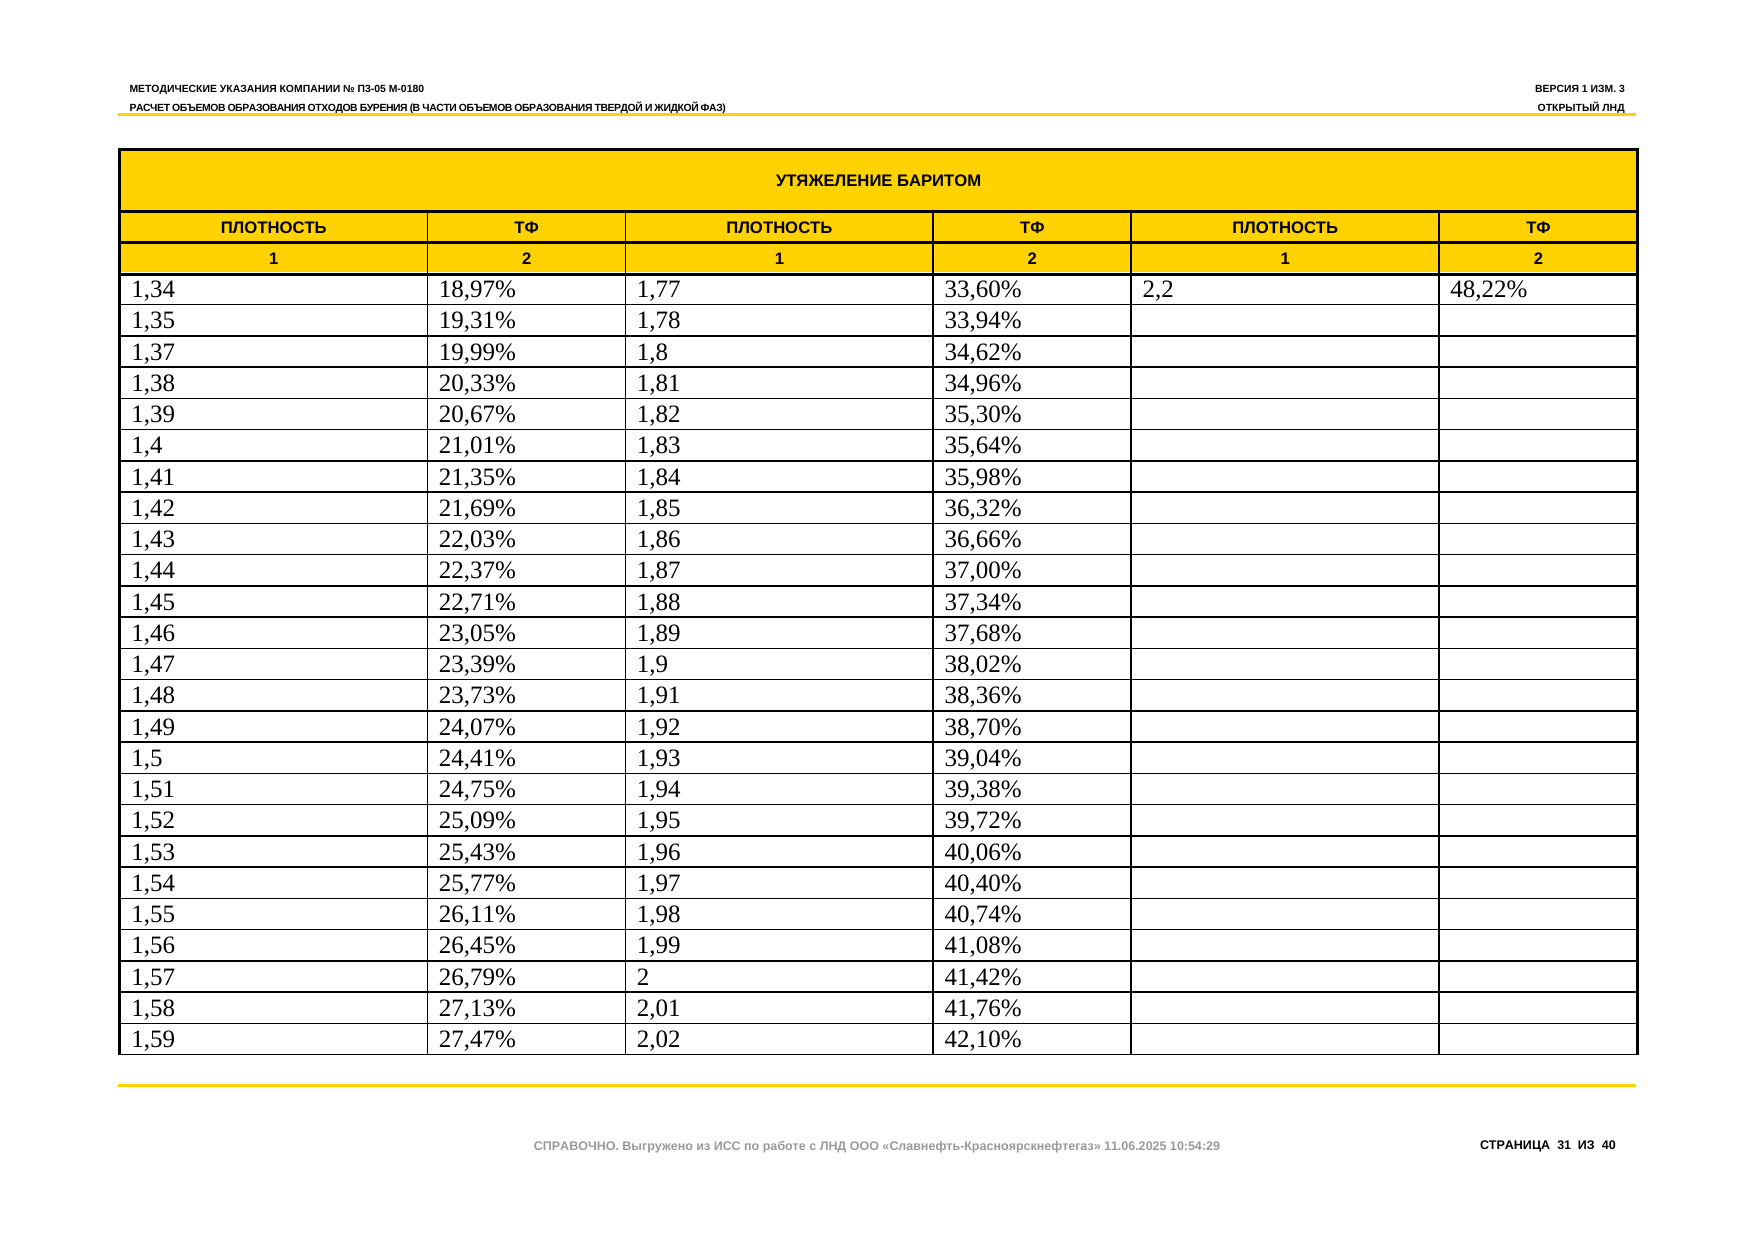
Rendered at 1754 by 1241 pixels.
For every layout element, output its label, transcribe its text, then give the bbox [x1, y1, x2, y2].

table_cell [1132, 712, 1438, 741]
table_cell 1,57 [121, 962, 427, 991]
table_cell 41,76% [934, 993, 1130, 1022]
table_cell 2 [428, 244, 625, 272]
table_cell 1,96 [626, 837, 932, 866]
table_cell [1440, 805, 1636, 835]
table_cell 1,52 [121, 805, 427, 835]
table_cell [1132, 899, 1438, 929]
table_cell [1440, 743, 1636, 772]
table_cell [1132, 337, 1438, 366]
table_cell 1,35 [121, 305, 427, 335]
table_cell ТФ [428, 213, 625, 241]
table_cell 39,38% [934, 774, 1130, 804]
table_cell 1,55 [121, 899, 427, 929]
table_cell [1132, 587, 1438, 616]
table_cell 1,59 [121, 1024, 427, 1054]
table_cell 40,40% [934, 868, 1130, 897]
table_cell [1132, 462, 1438, 491]
table_cell [1132, 930, 1438, 960]
table_cell 1,47 [121, 649, 427, 679]
table_cell 1,87 [626, 555, 932, 585]
table_cell 37,00% [934, 555, 1130, 585]
table_cell 38,70% [934, 712, 1130, 741]
table_cell 19,99% [428, 337, 625, 366]
table_cell 1,39 [121, 399, 427, 429]
table_cell ПЛОТНОСТЬ [626, 213, 932, 241]
table_cell ПЛОТНОСТЬ [1132, 213, 1438, 241]
table_cell [1440, 649, 1636, 679]
table_cell 26,45% [428, 930, 625, 960]
table_cell [1132, 368, 1438, 397]
table_cell 1,97 [626, 868, 932, 897]
table_cell 18,97% [428, 276, 625, 304]
table_cell 48,22% [1440, 276, 1636, 304]
table_cell [1132, 305, 1438, 335]
table_cell 23,05% [428, 618, 625, 647]
table_cell [1440, 993, 1636, 1022]
table_cell [1132, 962, 1438, 991]
table_cell [1132, 774, 1438, 804]
table_cell 1,5 [121, 743, 427, 772]
table_cell 24,41% [428, 743, 625, 772]
table_cell 35,30% [934, 399, 1130, 429]
table_cell [1440, 493, 1636, 522]
table_cell [1440, 337, 1636, 366]
table_cell [1440, 712, 1636, 741]
table_cell 23,73% [428, 680, 625, 710]
table_cell 35,64% [934, 430, 1130, 460]
table_cell [1132, 805, 1438, 835]
table_cell [1440, 1024, 1636, 1054]
table_cell 2,01 [626, 993, 932, 1022]
table_cell [1440, 868, 1636, 897]
table_cell 35,98% [934, 462, 1130, 491]
table_cell 1,56 [121, 930, 427, 960]
table_cell 33,94% [934, 305, 1130, 335]
table_cell 1,48 [121, 680, 427, 710]
table_cell [1440, 305, 1636, 335]
table_cell 1,92 [626, 712, 932, 741]
table_cell [1440, 774, 1636, 804]
table_cell 39,04% [934, 743, 1130, 772]
table_cell 27,47% [428, 1024, 625, 1054]
table_cell 1,77 [626, 276, 932, 304]
table_cell 2,2 [1132, 276, 1438, 304]
table_cell 40,06% [934, 837, 1130, 866]
table_cell 2 [934, 244, 1130, 272]
table_cell 22,71% [428, 587, 625, 616]
table_cell 22,03% [428, 524, 625, 554]
table_cell 1,99 [626, 930, 932, 960]
table_cell 38,36% [934, 680, 1130, 710]
table_cell 1,8 [626, 337, 932, 366]
table_cell 1,89 [626, 618, 932, 647]
table_cell 1,82 [626, 399, 932, 429]
table_cell [1440, 399, 1636, 429]
table_cell 26,11% [428, 899, 625, 929]
table_cell 1,41 [121, 462, 427, 491]
table_cell 21,69% [428, 493, 625, 522]
table_cell 1,78 [626, 305, 932, 335]
table_cell 1,37 [121, 337, 427, 366]
table_cell 37,68% [934, 618, 1130, 647]
table_cell [1132, 430, 1438, 460]
table_cell [1440, 930, 1636, 960]
table_cell 1,51 [121, 774, 427, 804]
table_cell 1,83 [626, 430, 932, 460]
table_cell 22,37% [428, 555, 625, 585]
table_cell [1440, 587, 1636, 616]
table_header УТЯЖЕЛЕНИЕ БАРИТОМ [121, 151, 1636, 210]
table_cell 1,84 [626, 462, 932, 491]
table_cell 25,09% [428, 805, 625, 835]
table_cell 1,43 [121, 524, 427, 554]
table_cell [1132, 524, 1438, 554]
table_cell 1,98 [626, 899, 932, 929]
table_cell 1,58 [121, 993, 427, 1022]
table_cell 25,77% [428, 868, 625, 897]
table_cell 1,9 [626, 649, 932, 679]
table_cell ТФ [934, 213, 1130, 241]
table_cell 1,93 [626, 743, 932, 772]
table_cell 1,94 [626, 774, 932, 804]
table_cell 37,34% [934, 587, 1130, 616]
table_cell 33,60% [934, 276, 1130, 304]
table_cell 21,01% [428, 430, 625, 460]
table_cell 1,44 [121, 555, 427, 585]
table_cell [1132, 618, 1438, 647]
table_cell [1132, 993, 1438, 1022]
table_cell [1440, 368, 1636, 397]
table_cell 2 [626, 962, 932, 991]
table_cell 1,54 [121, 868, 427, 897]
table_cell 26,79% [428, 962, 625, 991]
table_cell 40,74% [934, 899, 1130, 929]
table_cell [1132, 649, 1438, 679]
table_cell [1440, 837, 1636, 866]
table_cell 41,08% [934, 930, 1130, 960]
table_cell [1132, 493, 1438, 522]
table_cell 1,49 [121, 712, 427, 741]
table_cell 1,34 [121, 276, 427, 304]
table_cell [1440, 899, 1636, 929]
table_cell 1 [1132, 244, 1438, 272]
table_cell 1,88 [626, 587, 932, 616]
table_cell 2,02 [626, 1024, 932, 1054]
table_cell 19,31% [428, 305, 625, 335]
table_cell 39,72% [934, 805, 1130, 835]
table_cell 1,45 [121, 587, 427, 616]
table_cell 1 [626, 244, 932, 272]
table_cell 1,85 [626, 493, 932, 522]
table_cell 21,35% [428, 462, 625, 491]
table_cell [1132, 680, 1438, 710]
table_cell 23,39% [428, 649, 625, 679]
table_cell [1440, 618, 1636, 647]
table_cell [1132, 868, 1438, 897]
table_cell 1,95 [626, 805, 932, 835]
table_cell 1,81 [626, 368, 932, 397]
table_cell 34,62% [934, 337, 1130, 366]
table_cell 36,66% [934, 524, 1130, 554]
table_cell 1,86 [626, 524, 932, 554]
table_cell 27,13% [428, 993, 625, 1022]
table_cell [1440, 555, 1636, 585]
table_cell [1132, 837, 1438, 866]
table_cell [1132, 399, 1438, 429]
table_cell 2 [1440, 244, 1636, 272]
table_cell ПЛОТНОСТЬ [121, 213, 427, 241]
table_cell 1 [121, 244, 427, 272]
table_cell ТФ [1440, 213, 1636, 241]
table_cell 25,43% [428, 837, 625, 866]
table_cell 1,91 [626, 680, 932, 710]
table_cell 38,02% [934, 649, 1130, 679]
table_cell 41,42% [934, 962, 1130, 991]
table_cell [1440, 462, 1636, 491]
table_cell 1,4 [121, 430, 427, 460]
table_cell [1440, 962, 1636, 991]
table_cell 1,46 [121, 618, 427, 647]
table_cell 20,33% [428, 368, 625, 397]
table_cell [1440, 680, 1636, 710]
table_cell [1132, 1024, 1438, 1054]
table_cell 42,10% [934, 1024, 1130, 1054]
table_cell [1440, 524, 1636, 554]
table_cell [1132, 555, 1438, 585]
table_cell 36,32% [934, 493, 1130, 522]
table_cell 24,07% [428, 712, 625, 741]
table_cell 20,67% [428, 399, 625, 429]
table_cell 24,75% [428, 774, 625, 804]
table_cell [1440, 430, 1636, 460]
table_cell 1,53 [121, 837, 427, 866]
table_cell 34,96% [934, 368, 1130, 397]
table_cell 1,42 [121, 493, 427, 522]
table_cell [1132, 743, 1438, 772]
table_cell 1,38 [121, 368, 427, 397]
